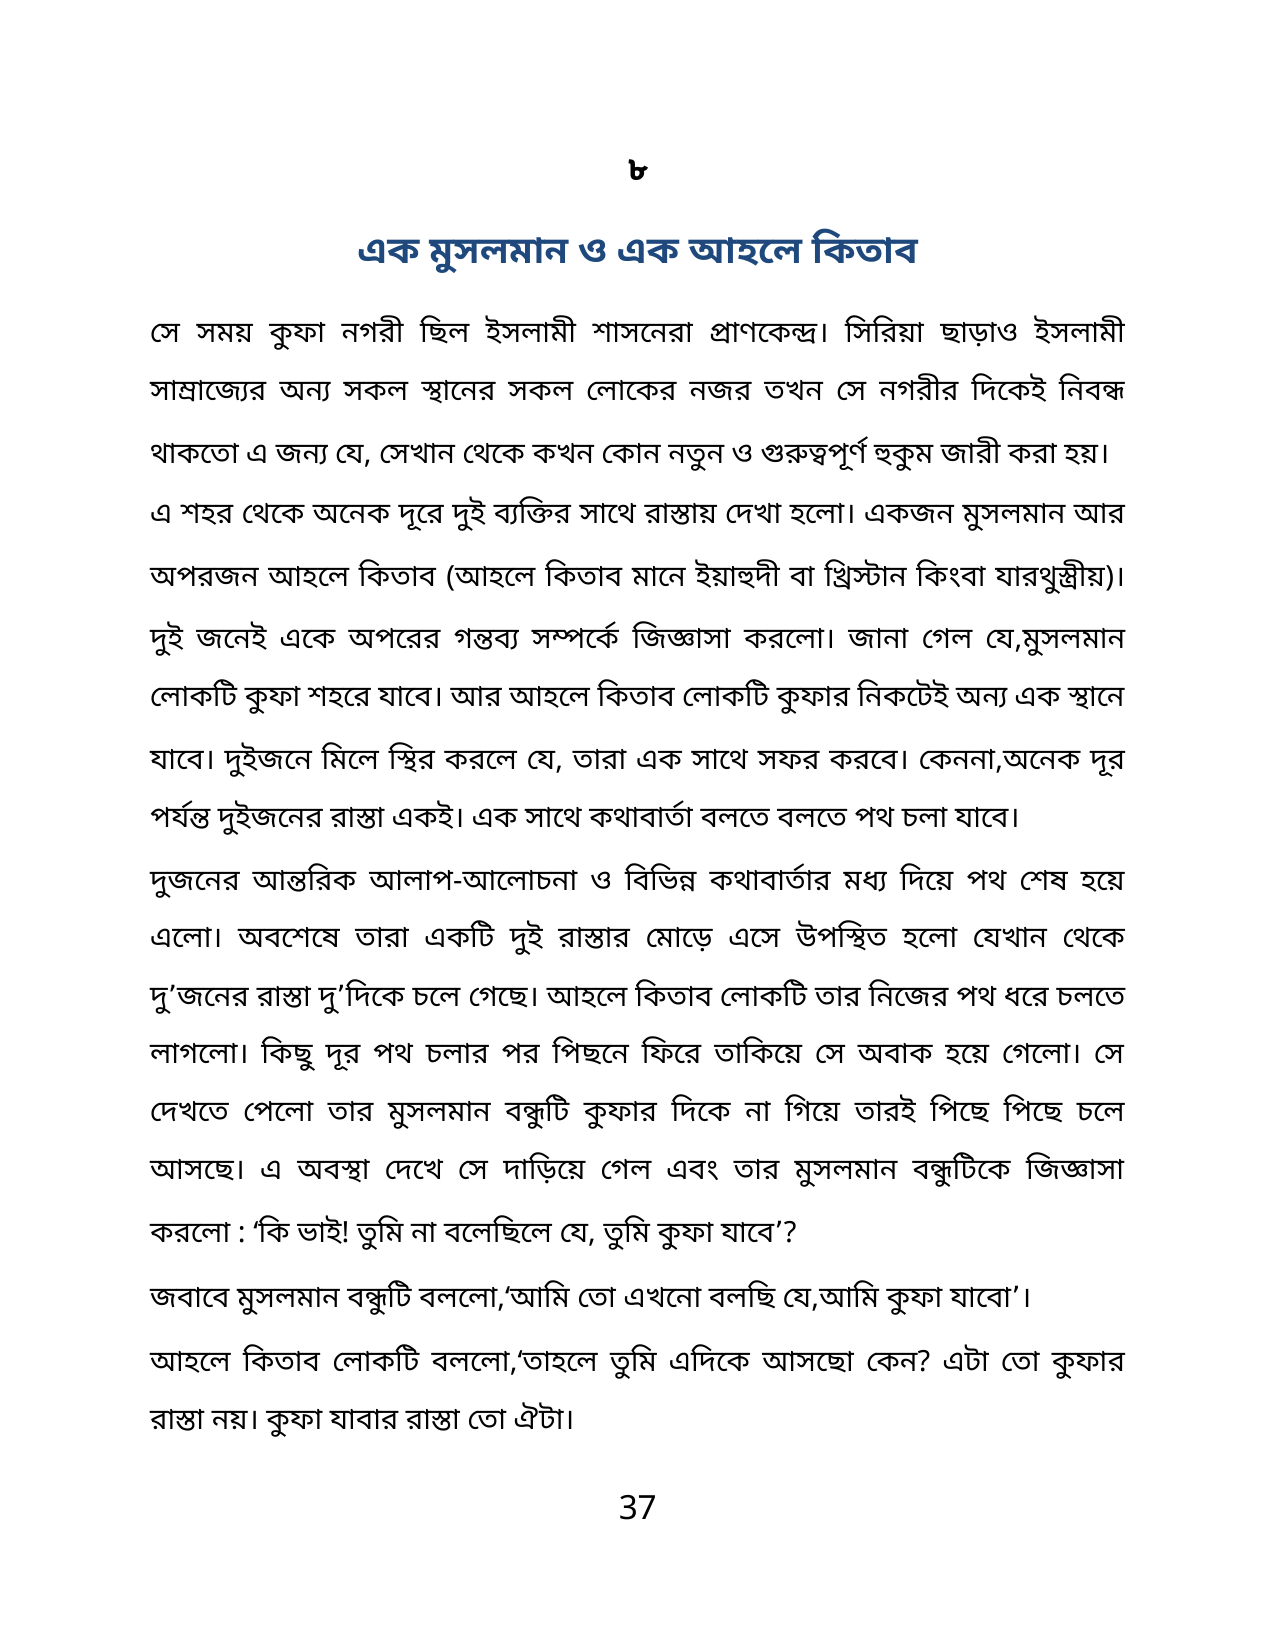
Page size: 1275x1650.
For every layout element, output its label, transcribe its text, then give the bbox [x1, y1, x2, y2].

text দুজনের আন্তরিক আলাপ-আলোচনা ও বিভিন্ন কথাবার্তার মধ্য দিয়ে পথ শেষ হয়ে এলো। অবশেষে তারা একটি দুই রাস্তার মোড়ে এসে উপস্থিত হলো যেখান থেকে দু’জনের রাস্তা দু’দিকে চলে গেছে। আহলে কিতাব লোকটি তার নিজের পথ ধরে চলতে লাগলো। কিছু দূর পথ চলার পর পিছনে ফিরে তাকিয়ে সে অবাক হয়ে গেলো। সে দেখতে পেলো তার মুসলমান বন্ধুটি কুফার দিকে না গিয়ে তারই পিছে পিছে চলে আসছে। এ অবস্থা দেখে সে দাড়িয়ে গেল এবং তার মুসলমান বন্ধুটিকে জিজ্ঞাসা করলো : ‘কি ভাই! তুমি না বলেছিলে যে, তুমি কুফা যাবে’? [150, 859, 1125, 1254]
subtitle এক মুসলমান ও এক আহলে কিতাব [150, 229, 1125, 278]
text আহলে কিতাব লোকটি বললো,‘তাহলে তুমি এদিকে আসছো কেন? এটা তো কুফার রাস্তা নয়। কুফা যাবার রাস্তা তো ঐটা। [150, 1340, 1125, 1441]
text সে সময় কুফা নগরী ছিল ইসলামী শাসনেরা প্রাণকেন্দ্র। সিরিয়া ছাড়াও ইসলামী সাম্রাজ্যের অন্য সকল স্থানের সকল লোকের নজর তখন সে নগরীর দিকেই নিবন্ধ থাকতো এ জন্য যে, সেখান থেকে কখন কোন নতুন ও গুরুত্বপূর্ণ হুকুম জারী করা হয়। [150, 316, 1125, 475]
text জবাবে মুসলমান বন্ধুটি বললো,‘আমি তো এখনো বলছি যে,আমি কুফা যাবো’। [150, 1276, 1125, 1319]
text এ শহর থেকে অনেক দূরে দুই ব্যক্তির সাথে রাস্তায় দেখা হলো। একজন মুসলমান আর অপরজন আহলে কিতাব (আহলে কিতাব মানে ইয়াহুদী বা খ্রিস্টান কিংবা যারথুস্ত্রীয়)। দুই জনেই একে অপরের গন্তব্য সম্পর্কে জিজ্ঞাসা করলো। জানা গেল যে,মুসলমান লোকটি কুফা শহরে যাবে। আর আহলে কিতাব লোকটি কুফার নিকটেই অন্য এক স্থানে যাবে। দুইজনে মিলে স্থির করলে যে, তারা এক সাথে সফর করবে। কেননা,অনেক দূর পর্যন্ত দুইজনের রাস্তা একই। এক সাথে কথাবার্তা বলতে বলতে পথ চলা যাবে। [150, 497, 1125, 839]
text ৮ [150, 150, 1125, 194]
